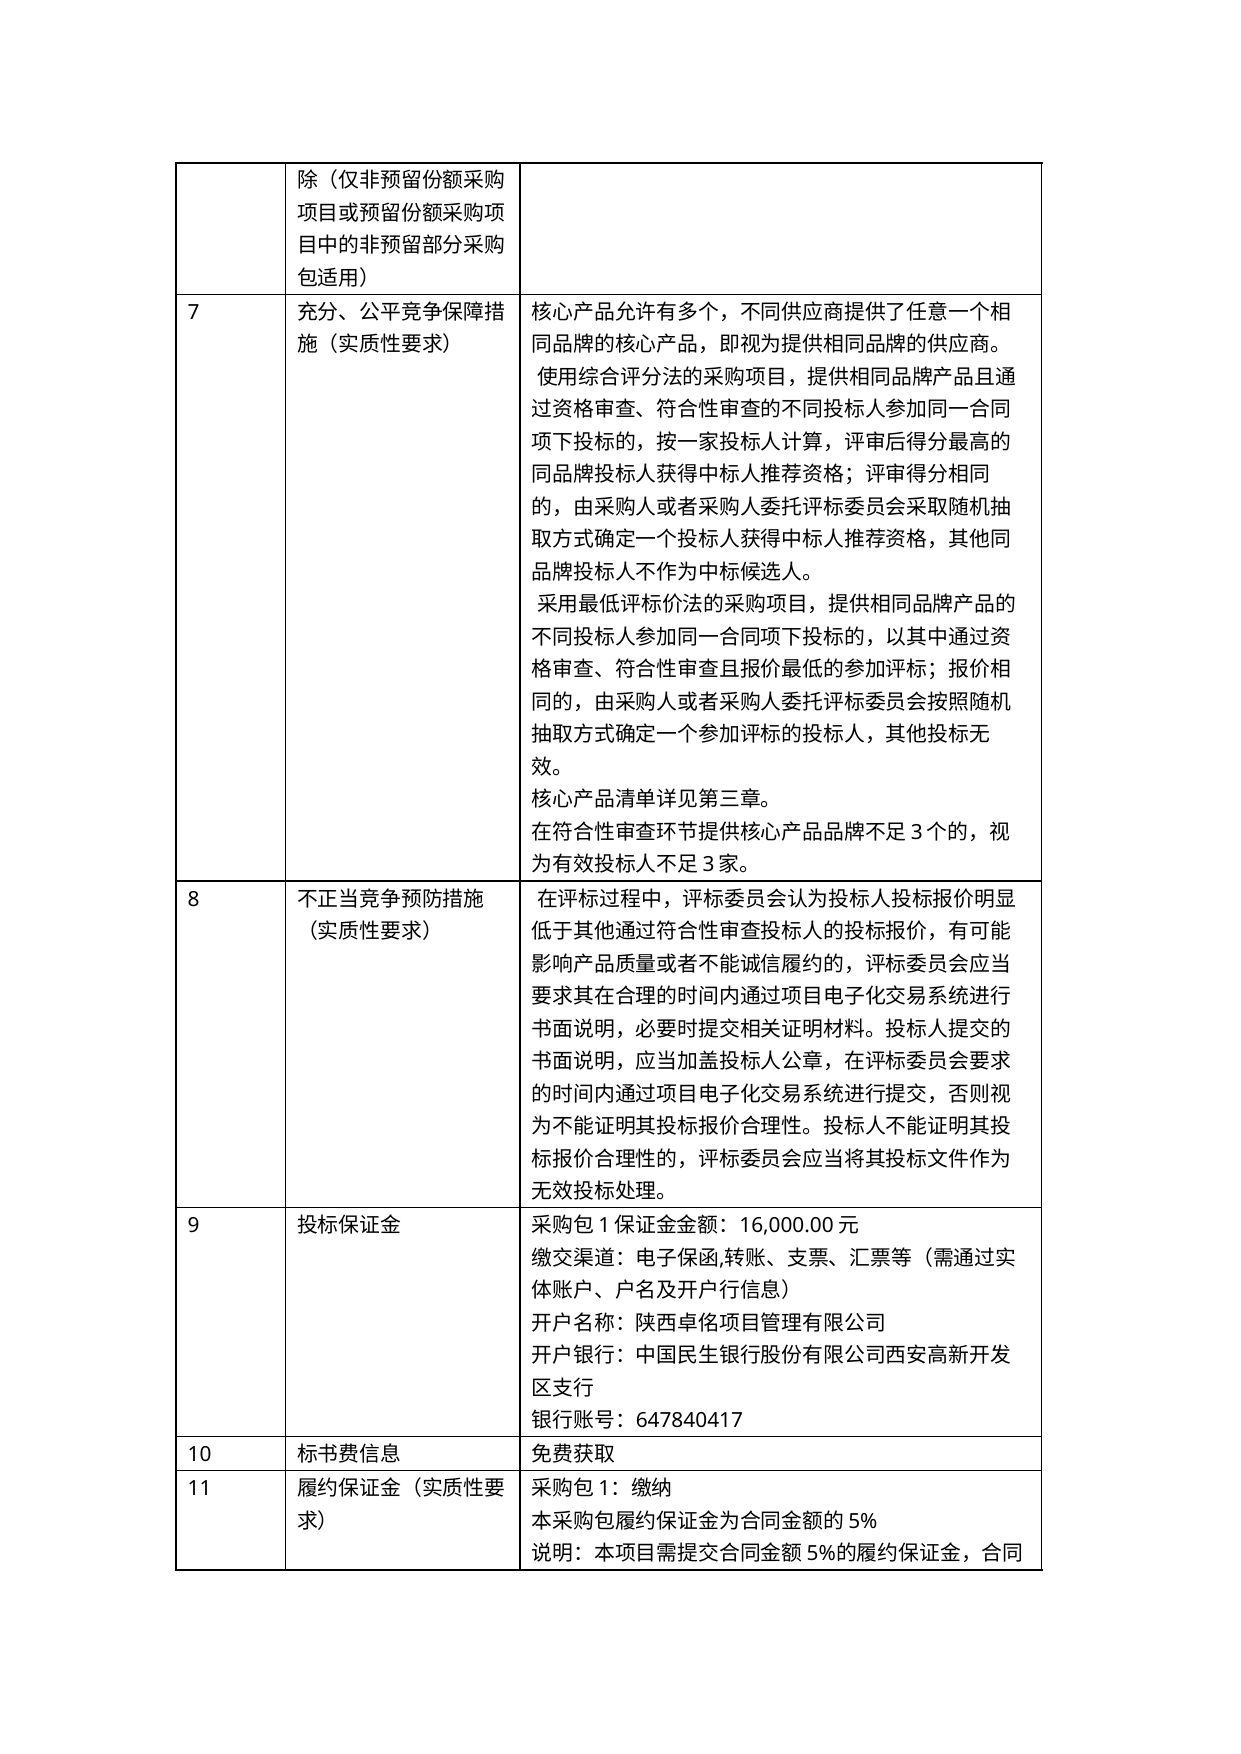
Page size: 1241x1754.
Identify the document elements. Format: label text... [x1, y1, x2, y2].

table_cell 9 [177, 1208, 285, 1436]
table_cell 核心产品允许有多个，不同供应商提供了任意一个相同品牌的核心产品，即视为提供相同品牌的供应商。 使用综合评分法的采购项目，提供相同品牌产品且通过资格审查、符合性审查的不同投标人参加同一合同项下投标的，按一家投标人计算，评审后得分最高的同品牌投标人获得中标人推荐资格；评审得分相同的，由采购人或者采购人委托评标委员会采取随机抽取方式确定一个投标人获得中标人推荐资格，其他同品牌投标人不作为中标候选人。 采用最低评标价法的采购项目，提供相同品牌产品的不同投标人参加同一合同项下投标的，以其中通过资格审查、符合性审查且报价最低的参加评标；报价相同的，由采购人或者采购人委托评标委员会按照随机抽取方式确定一个参加评标的投标人，其他投标无效。 核心产品清单详见第三章。 在符合性审查环节提供核心产品品牌不足3个的，视为有效投标人不足3家。 [521, 295, 1041, 880]
table_cell 履约保证金（实质性要求） [286, 1471, 519, 1569]
table_cell 采购包1保证金金额：16,000.00元 缴交渠道：电子保函,转账、支票、汇票等（需通过实体账户、户名及开户行信息） 开户名称：陕西卓佲项目管理有限公司 开户银行：中国民生银行股份有限公司西安高新开发区支行 银行账号：647840417 [521, 1208, 1041, 1436]
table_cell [286, 164, 519, 293]
table_cell 投标保证金 [286, 1208, 519, 1436]
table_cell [521, 1471, 1041, 1569]
table_cell 7 [177, 295, 285, 880]
table_cell 8 [177, 882, 285, 1207]
table_cell 免费获取 [521, 1437, 1041, 1470]
table_cell 在评标过程中，评标委员会认为投标人投标报价明显低于其他通过符合性审查投标人的投标报价，有可能影响产品质量或者不能诚信履约的，评标委员会应当要求其在合理的时间内通过项目电子化交易系统进行书面说明，必要时提交相关证明材料。投标人提交的书面说明，应当加盖投标人公章，在评标委员会要求的时间内通过项目电子化交易系统进行提交，否则视为不能证明其投标报价合理性。投标人不能证明其投标报价合理性的，评标委员会应当将其投标文件作为无效投标处理。 [521, 882, 1041, 1207]
table_cell 充分、公平竞争保障措施（实质性要求） [286, 295, 519, 880]
table_cell 11 [177, 1471, 285, 1569]
table_cell 不正当竞争预防措施（实质性要求） [286, 882, 519, 1207]
table_cell 标书费信息 [286, 1437, 519, 1470]
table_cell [521, 164, 1041, 293]
table_cell 10 [177, 1437, 285, 1470]
table_cell 6 [177, 164, 285, 293]
